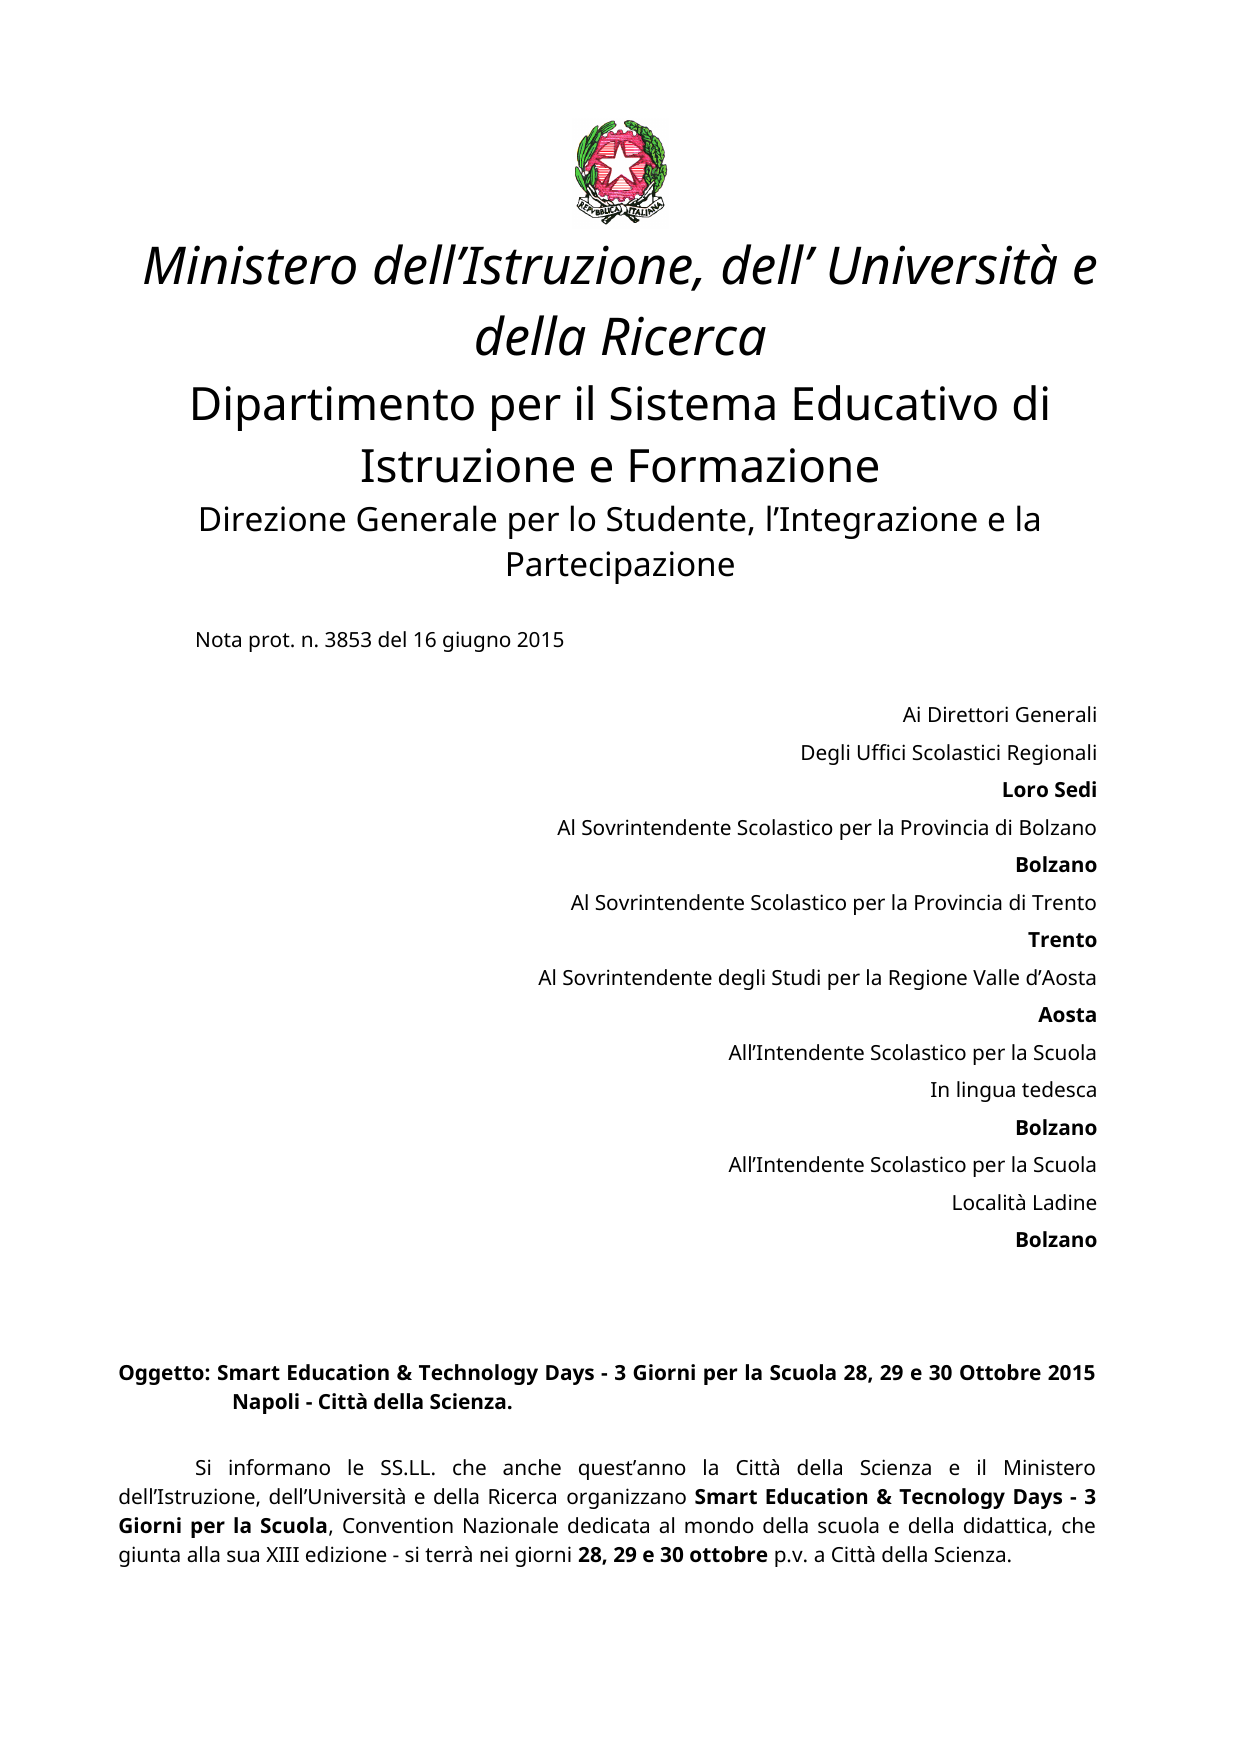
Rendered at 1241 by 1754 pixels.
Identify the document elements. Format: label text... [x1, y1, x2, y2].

text Località Ladine [118, 1187, 1097, 1216]
text Trento [118, 924, 1097, 953]
text Loro Sedi [118, 774, 1097, 803]
text Aosta [118, 999, 1097, 1028]
text Ai Direttori Generali [118, 699, 1097, 728]
text In lingua tedesca [118, 1074, 1097, 1103]
text Al Sovrintendente Scolastico per la Provincia di Bolzano [118, 812, 1097, 841]
text Ministero dell’Istruzione, dell’ Università e della Ricerca [118, 229, 1122, 371]
text Al Sovrintendente degli Studi per la Regione Valle d’Aosta [118, 962, 1097, 991]
text Bolzano [118, 1112, 1097, 1141]
text Dipartimento per il Sistema Educativo di Istruzione e Formazione [118, 371, 1122, 496]
text Si informano le SS.LL. che anche quest’anno la Città della Scienza e il Ministero dell’Istruzione, dell’Università e della Ricerca organizzano Smart Education & Tecnology Days - 3 Giorni per la Scuola, Convention Nazionale dedicata al mondo della scuola e della didattica, che giunta alla sua XIII edizione - si terrà nei giorni 28, 29 e 30 ottobre p.v. a Città della Scienza. [118, 1452, 1097, 1568]
text All’Intendente Scolastico per la Scuola [118, 1149, 1097, 1178]
subtitle Oggetto: Smart Education & Technology Days - 3 Giorni per la Scuola 28, 29 e 30 Ottobre 2015 Napoli - Città della Scienza. [118, 1357, 1097, 1415]
text Nota prot. n. 3853 del 16 giugno 2015 [118, 624, 1097, 653]
text All’Intendente Scolastico per la Scuola [118, 1037, 1097, 1066]
text Bolzano [118, 849, 1097, 878]
text Bolzano [118, 1224, 1097, 1253]
text Al Sovrintendente Scolastico per la Provincia di Trento [118, 887, 1097, 916]
text Degli Uffici Scolastici Regionali [118, 737, 1097, 766]
picture [571, 118, 669, 229]
text Direzione Generale per lo Studente, l’Integrazione e la Partecipazione [118, 496, 1122, 587]
